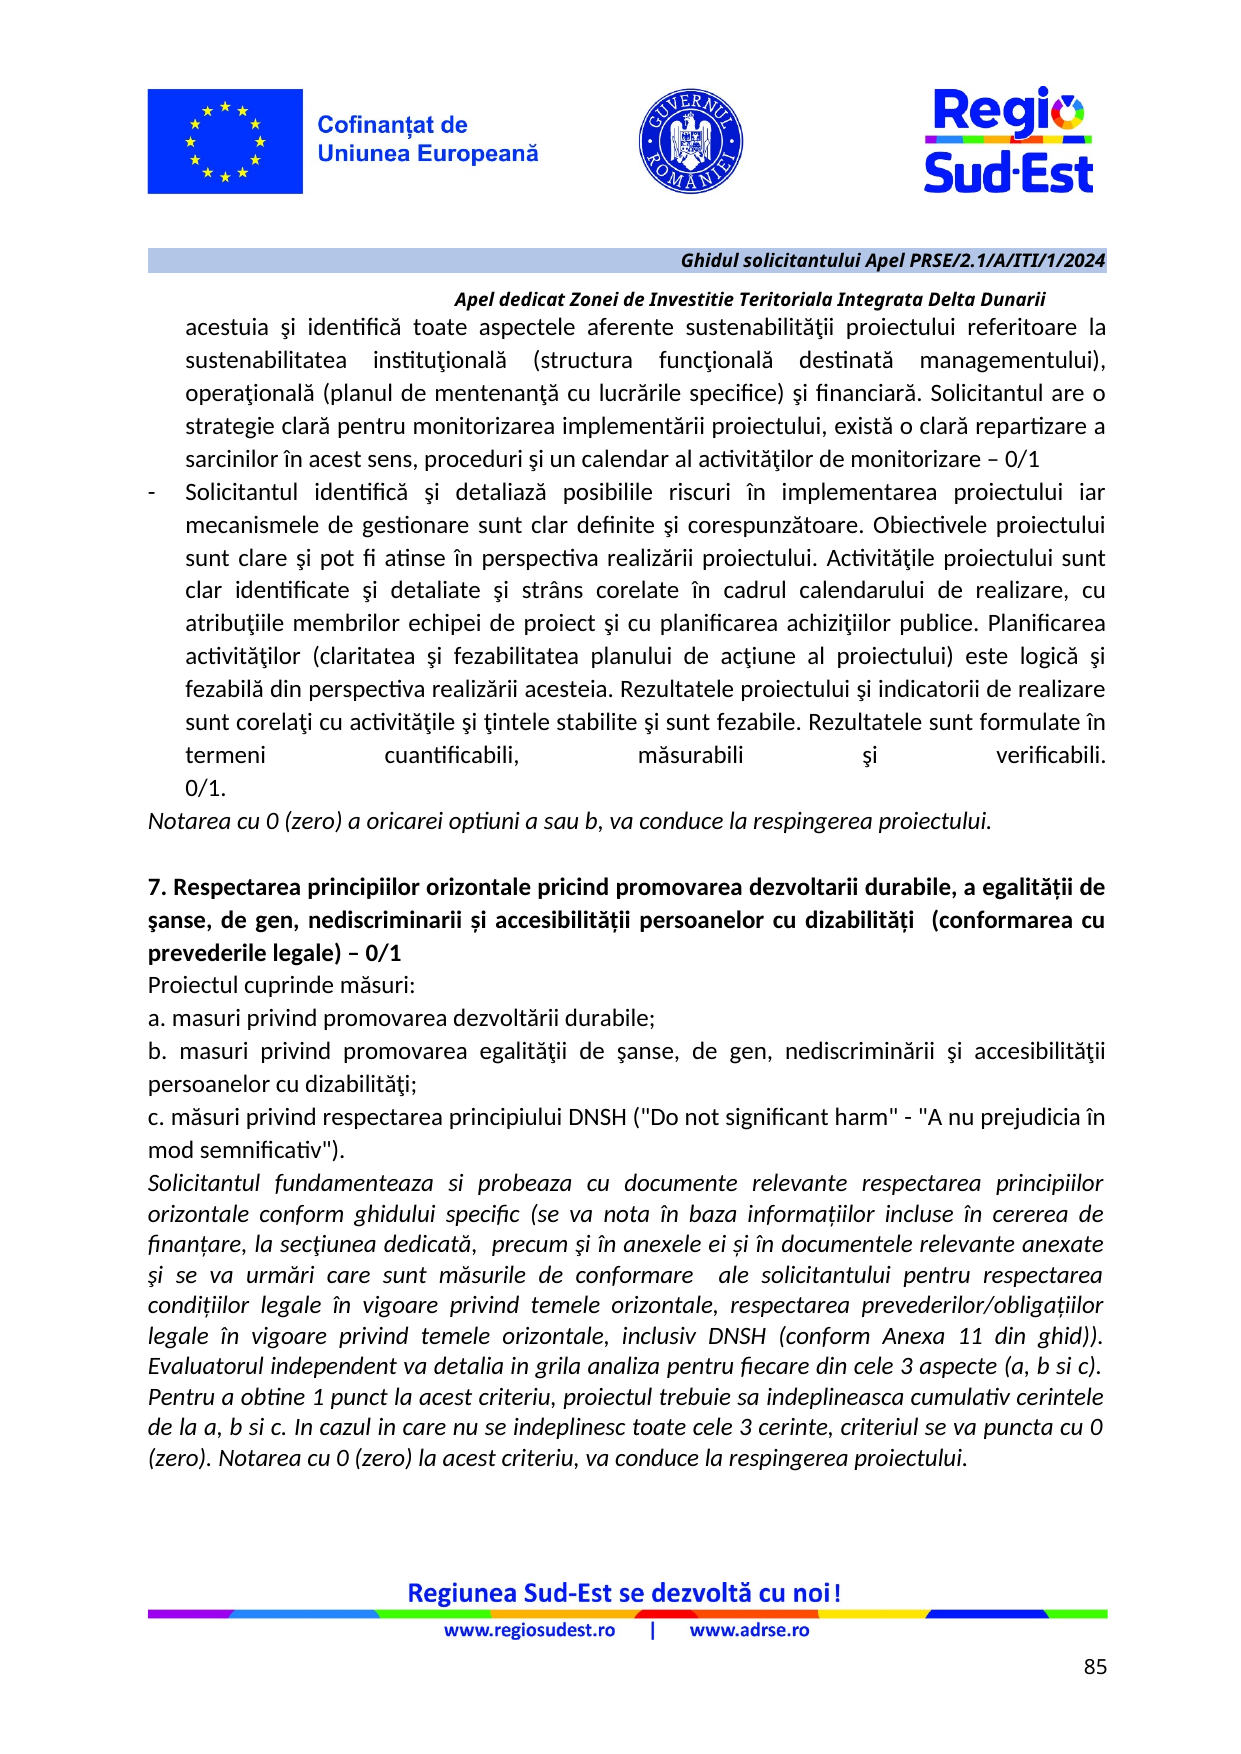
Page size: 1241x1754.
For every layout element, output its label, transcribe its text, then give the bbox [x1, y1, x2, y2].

text Solicitantul fundamenteaza si probeaza cu documente relevante respectarea principiilor orizontale conform ghidului specific (se va nota în baza informațiilor incluse în cererea de finanțare, la secţiunea dedicată, precum şi în anexele ei și în documentele relevante anexate şi se va urmări care sunt măsurile de conformare ale solicitantului pentru respectarea condițiilor legale în vigoare privind temele orizontale, respectarea prevederilor/obligațiilor legale în vigoare privind temele orizontale, inclusiv DNSH (conform Anexa 11 din ghid)). Evaluatorul independent va detalia in grila analiza pentru fiecare din cele 3 aspecte (a, b si c). Pentru a obtine 1 punct la acest criteriu, proiectul trebuie sa indeplineasca cumulativ cerintele de la a, b si c. In cazul in care nu se indeplinesc toate cele 3 cerinte, criteriul se va puncta cu 0 (zero). Notarea cu 0 (zero) la acest criteriu, va conduce la respingerea proiectului. [148, 1167, 1107, 1472]
picture [147, 86, 1093, 195]
text Notarea cu 0 (zero) a oricarei optiuni a sau b, va conduce la respingerea proiectului. [148, 805, 1107, 836]
text b. masuri privind promovarea egalităţii de şanse, de gen, nediscriminării şi accesibilităţii persoanelor cu dizabilităţi; [148, 1036, 1107, 1099]
text Proiectul cuprinde măsuri: [148, 970, 1107, 1000]
text c. măsuri privind respectarea principiului DNSH ("Do not significant harm" - "A nu prejudicia în mod semnificativ"). [148, 1101, 1107, 1165]
text 7. Respectarea principiilor orizontale pricind promovarea dezvoltarii durabile, a egalității de şanse, de gen, nediscriminarii și accesibilității persoanelor cu dizabilități (conformarea cu prevederile legale) – 0/1 [148, 871, 1107, 967]
text a. masuri privind promovarea dezvoltării durabile; [148, 1003, 1107, 1033]
picture [147, 1582, 1108, 1640]
list Solicitantul identifică şi detaliază posibilile riscuri în implementarea proiectului iar mecanismele de gestionare sunt clar definite şi corespunzătoare. Obiectivele proiectului sunt clare şi pot fi atinse în perspectiva realizării proiectului. Activităţile proiectului sunt clar identificate şi detaliate şi strâns corelate în cadrul calendarului de realizare, cu atribuţiile membrilor echipei de proiect şi cu planificarea achiziţiilor publice. Planificarea activităţilor (claritatea şi fezabilitatea planului de acţiune al proiectului) este logică şi fezabilă din perspectiva realizării acesteia. Rezultatele proiectului şi indicatorii de realizare sunt corelaţi cu activităţile şi ţintele stabilite şi sunt fezabile. Rezultatele sunt formulate în termeni cuantificabili, măsurabili şi verificabili. 0/1. [148, 476, 1107, 803]
